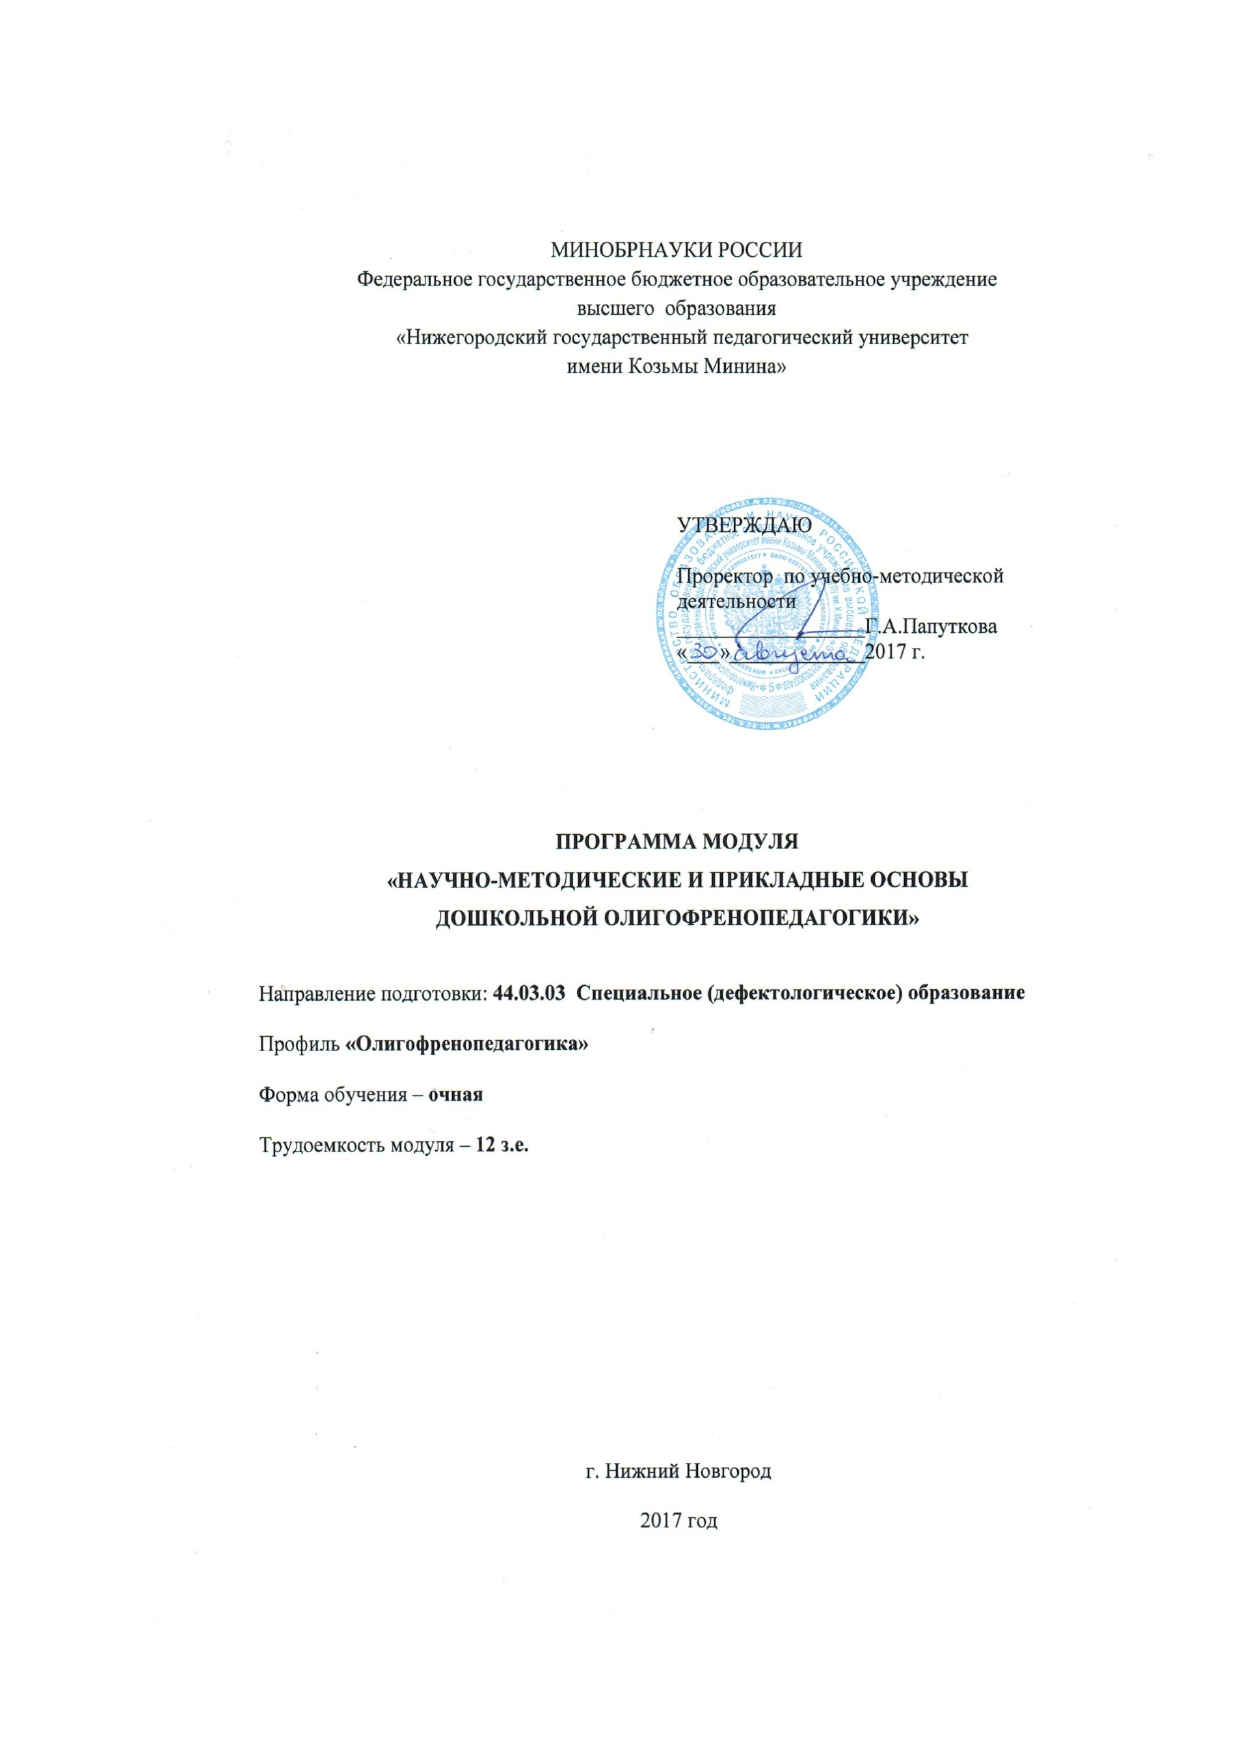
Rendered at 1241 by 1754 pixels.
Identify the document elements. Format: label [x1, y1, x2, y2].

picture [147, 118, 1154, 1622]
